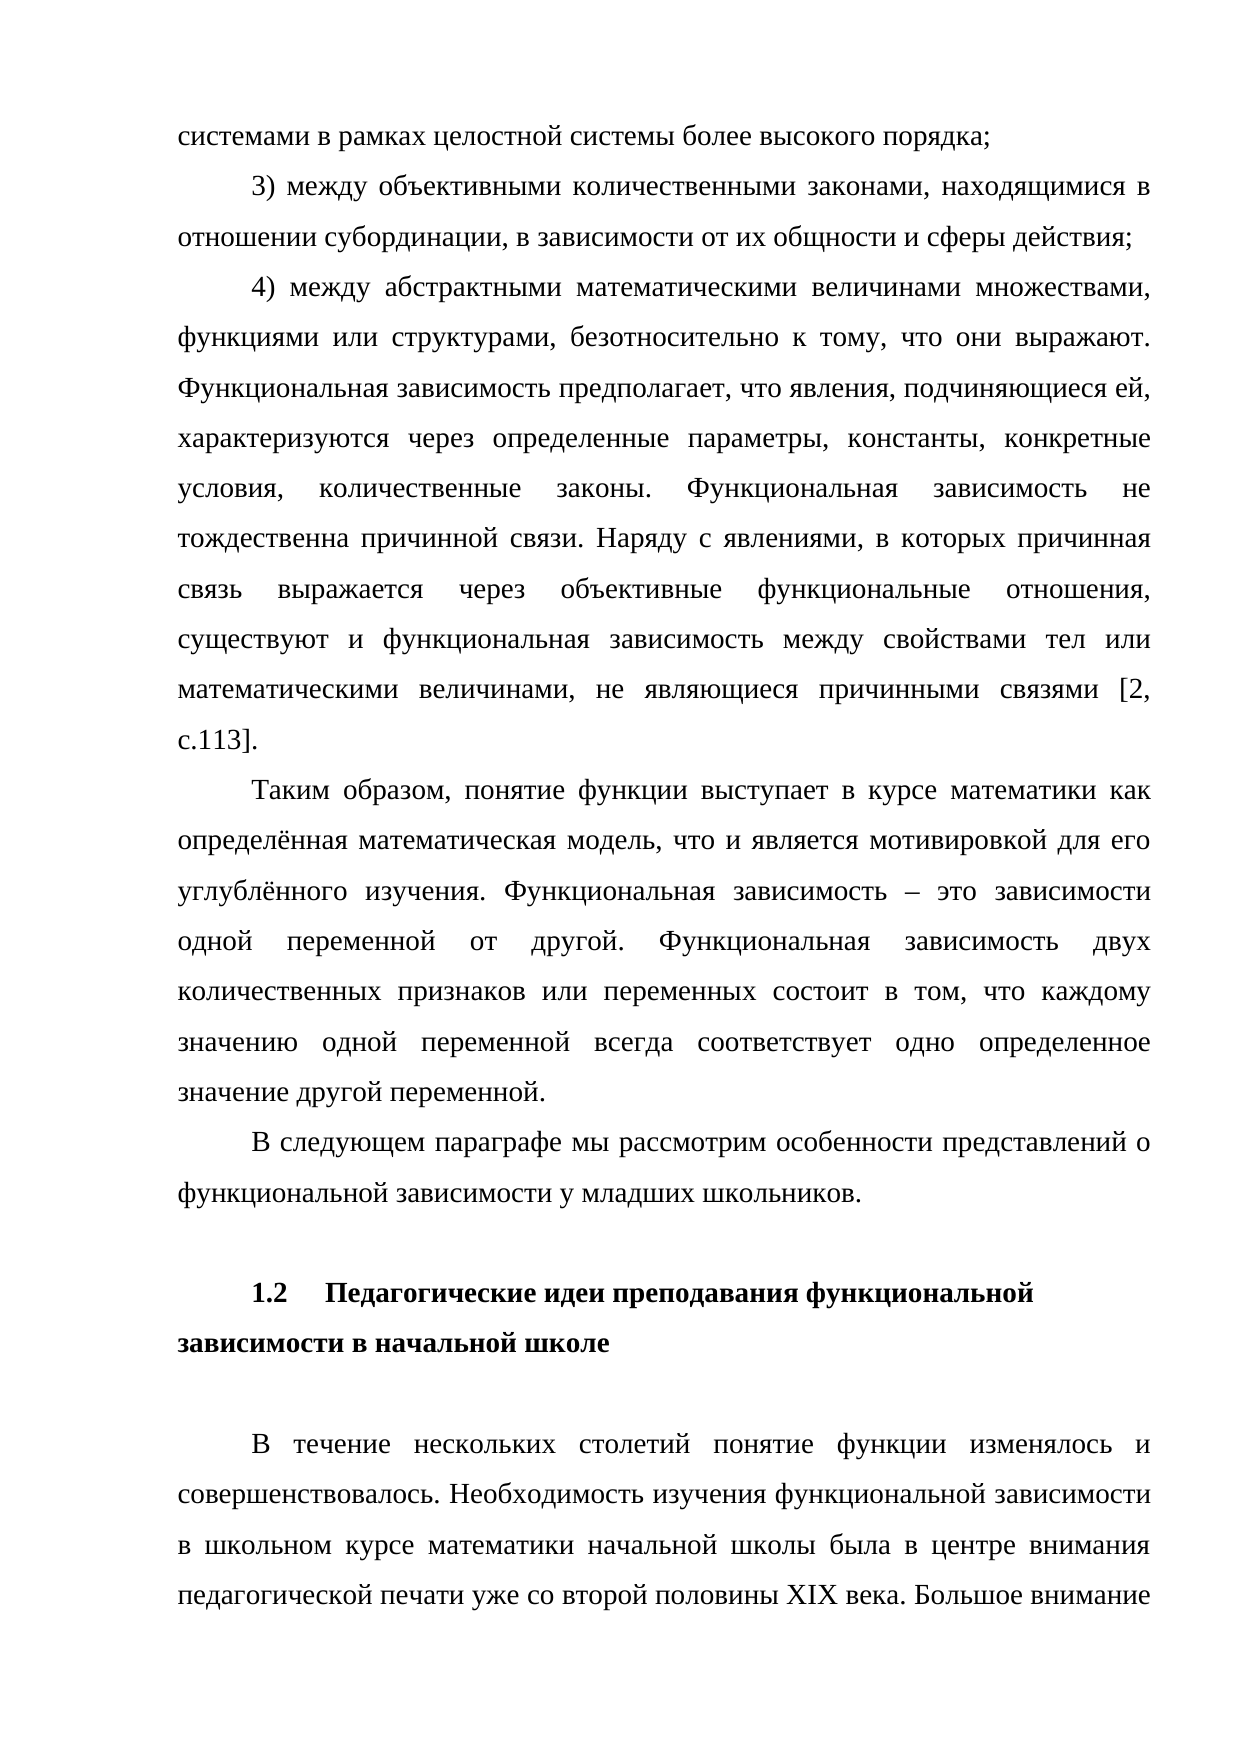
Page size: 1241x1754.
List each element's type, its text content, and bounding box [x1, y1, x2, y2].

text 4) между абстрактными математическими величинами множествами, функциями или структурами, безотносительно к тому, что они выражают. Функциональная зависимость предполагает, что явления, подчиняющиеся ей, характеризуются через определенные параметры, константы, конкретные условия, количественные законы. Функциональная зависимость не тождественна причинной связи. Наряду с явлениями, в которых причинная связь выражается через объективные функциональные отношения, существуют и функциональная зависимость между свойствами тел или математическими величинами, не являющиеся причинными связями [2, с.113]. [177, 269, 1152, 755]
text Таким образом, понятие функции выступает в курсе математики как определённая математическая модель, что и является мотивировкой для его углублённого изучения. Функциональная зависимость – это зависимости одной переменной от другой. Функциональная зависимость двух количественных признаков или переменных состоит в том, что каждому значению одной переменной всегда соответствует одно определенное значение другой переменной. [177, 772, 1152, 1108]
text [177, 1426, 1152, 1611]
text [177, 118, 1152, 152]
text В следующем параграфе мы рассмотрим особенности представлений о функциональной зависимости у младших школьников. [177, 1124, 1152, 1208]
list Педагогические идеи преподавания функциональной зависимости в начальной школе [177, 1275, 1152, 1359]
text 3) между объективными количественными законами, находящимися в отношении субординации, в зависимости от их общности и сферы действия; [177, 168, 1152, 252]
